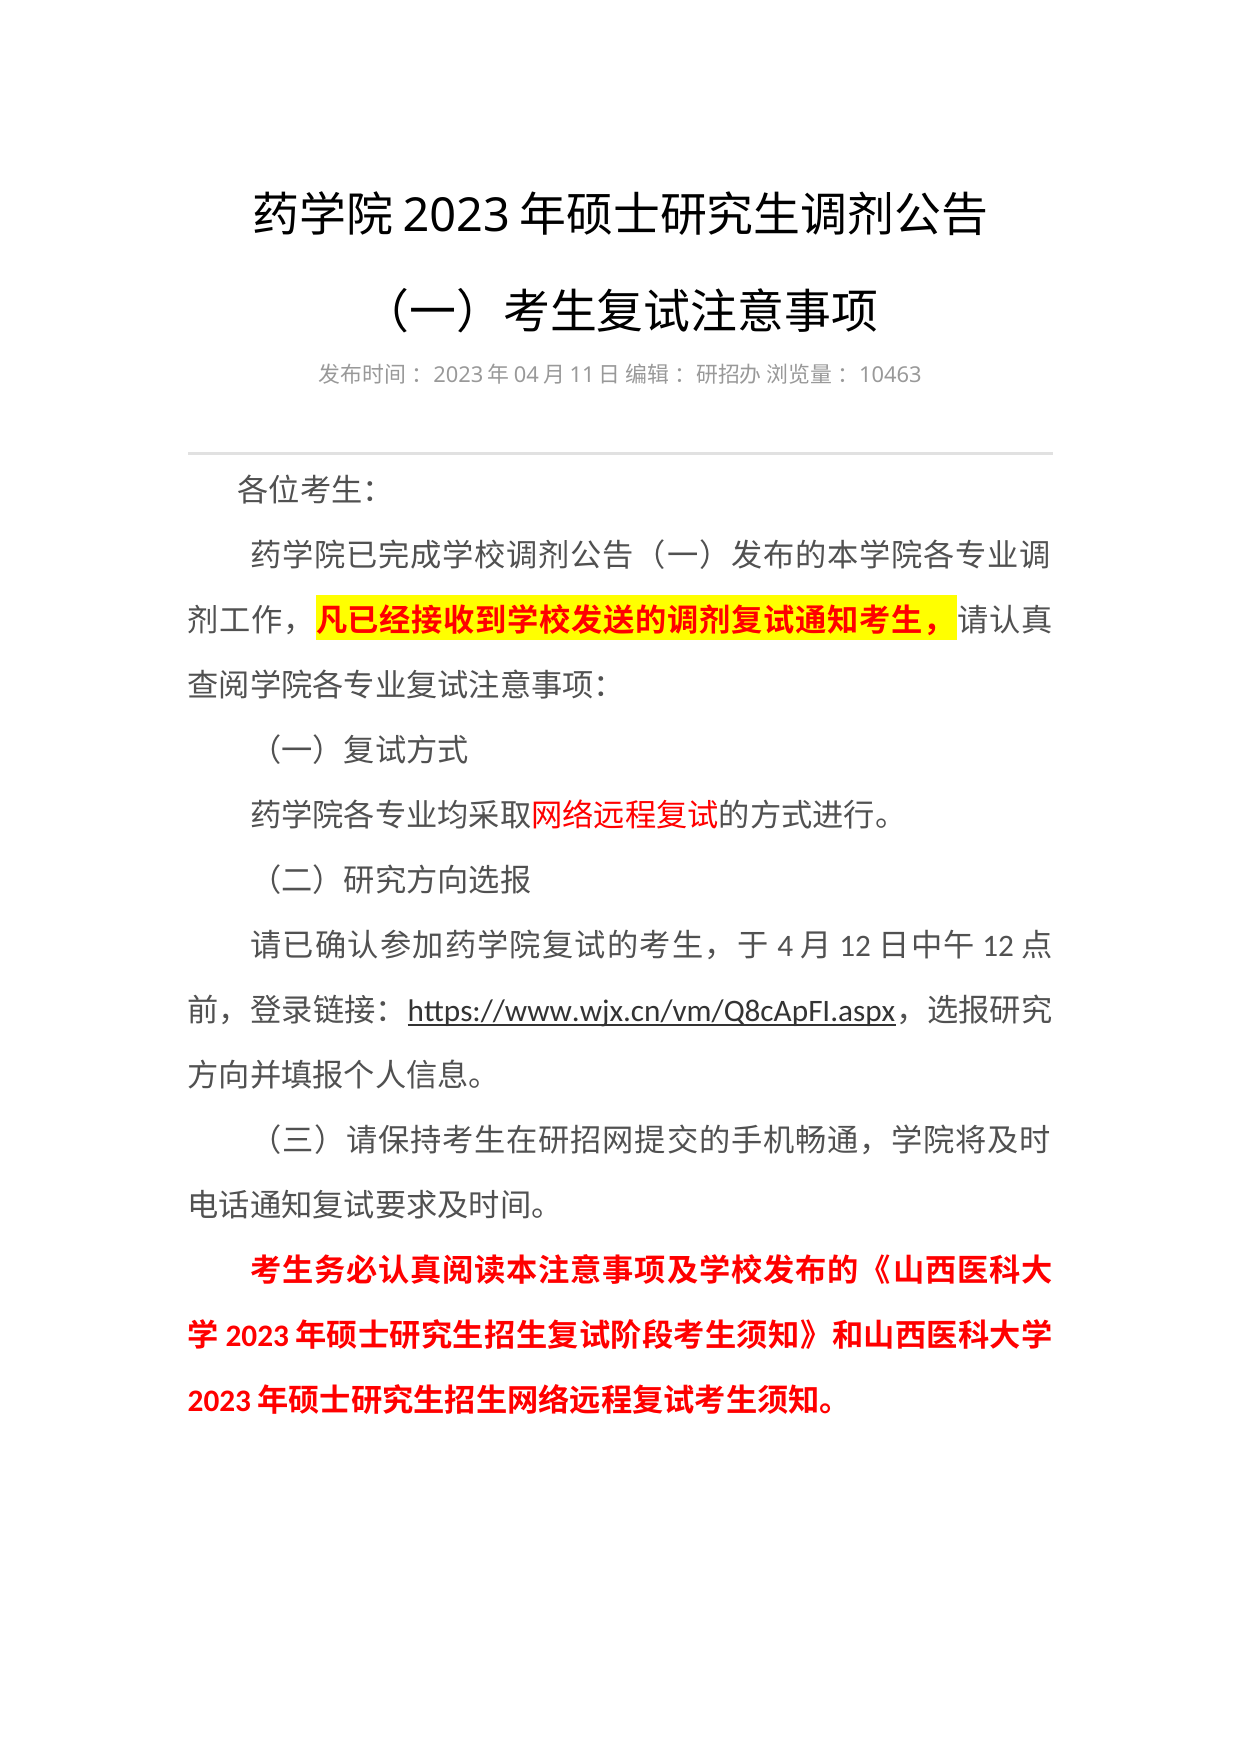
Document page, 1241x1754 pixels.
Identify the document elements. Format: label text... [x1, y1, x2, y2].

text 考生务必认真阅读本注意事项及学校发布的《山西医科大学2023年硕士研究生招生复试阶段考生须知》和山西医科大学2023年硕士研究生招生网络远程复试考生须知。 [187, 1235, 1053, 1430]
text 发布时间 ：2023年04月11日 编辑 ：研招办 浏览量 ：10463 [187, 357, 1053, 455]
text 药学院各专业均采取网络远程复试的方式进行。 [187, 780, 1053, 845]
text （一）复试方式 [187, 715, 1053, 780]
text 药学院已完成学校调剂公告（一）发布的本学院各专业调剂工作，凡已经接收到学校发送的调剂复试通知考生，请认真查阅学院各专业复试注意事项： [187, 520, 1053, 715]
text （三）请保持考生在研招网提交的手机畅通，学院将及时电话通知复试要求及时间。 [187, 1105, 1053, 1235]
text （二）研究方向选报 [187, 845, 1053, 910]
text 各位考生： [187, 455, 1053, 520]
text 请已确认参加药学院复试的考生，于4月12日中午12点前，登录链接：https://www.wjx.cn/vm/Q8cApFI.aspx，选报研究方向并填报个人信息。 [187, 910, 1053, 1105]
title 药学院2023年硕士研究生调剂公告（一）考生复试注意事项 [187, 162, 1053, 357]
